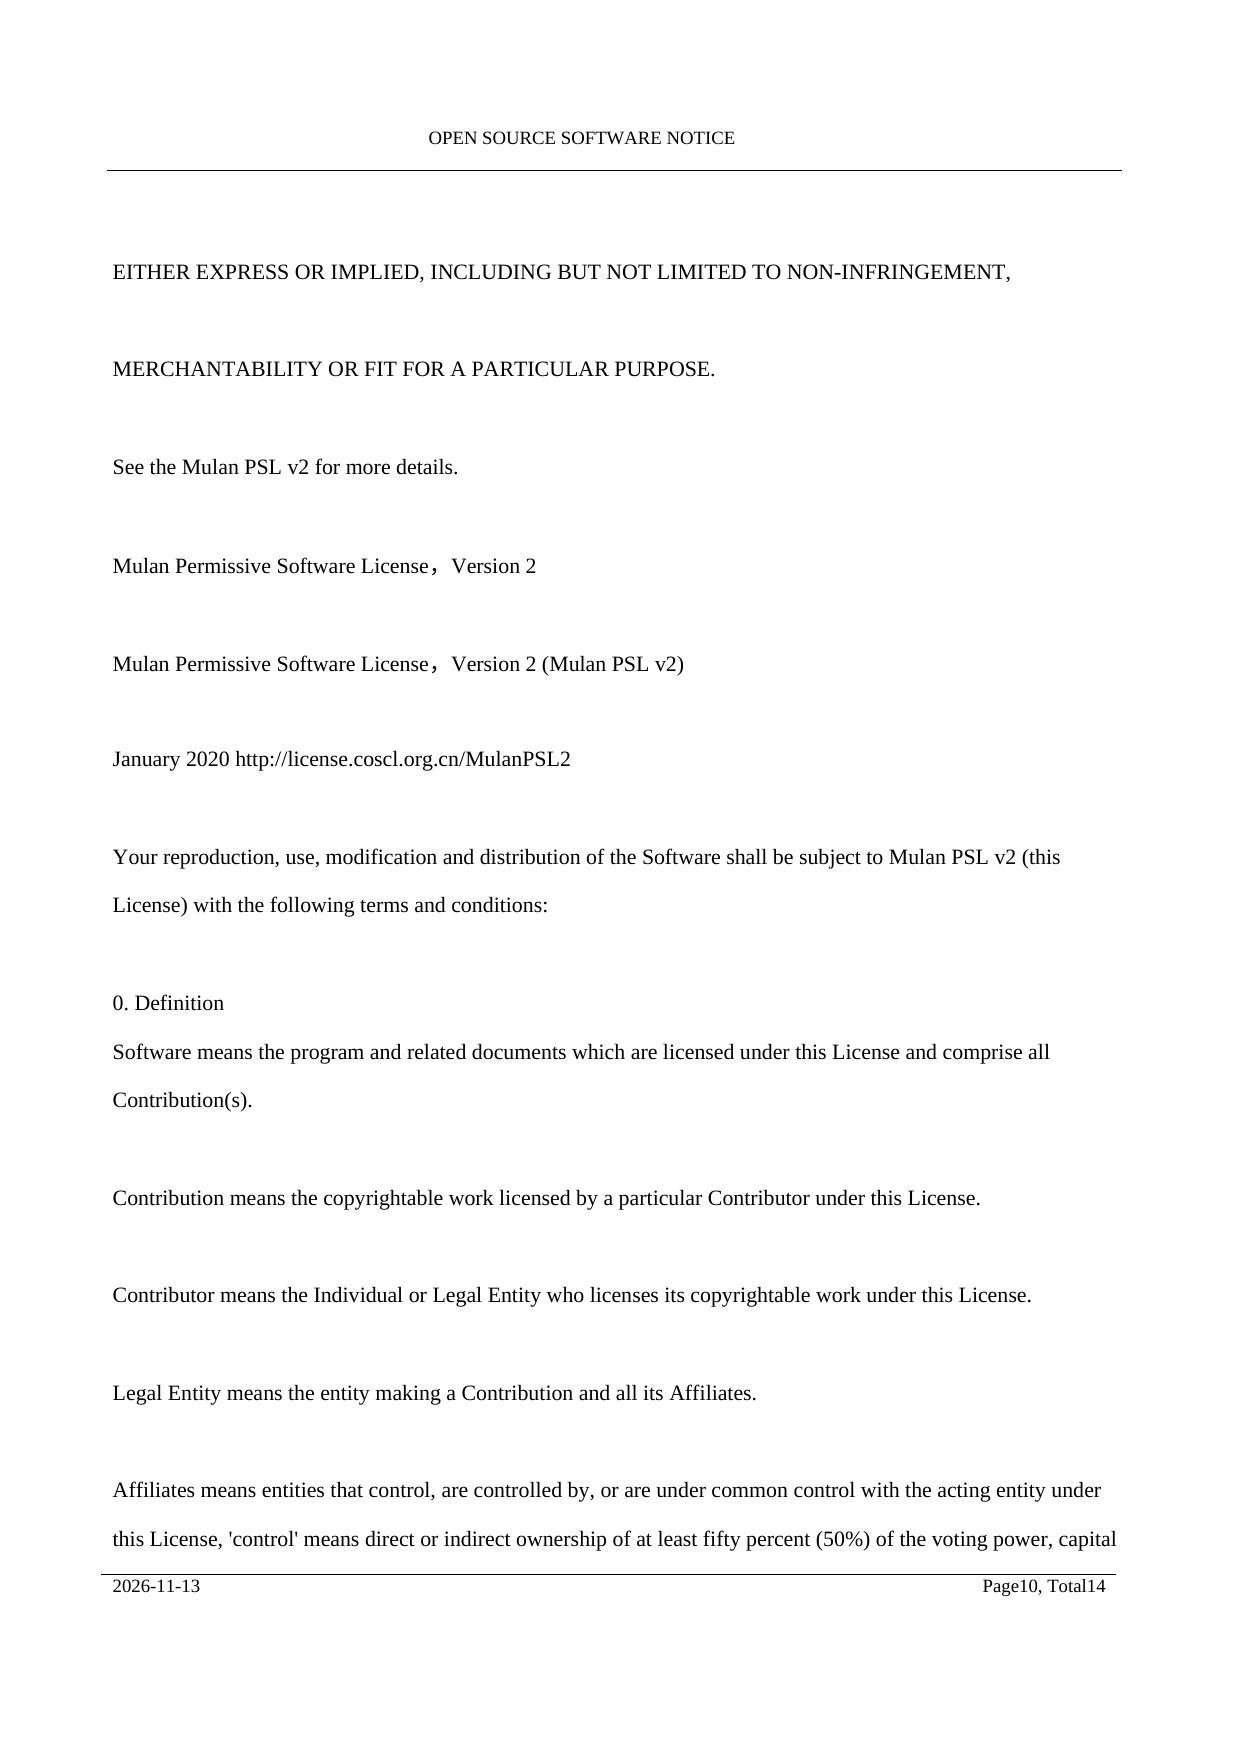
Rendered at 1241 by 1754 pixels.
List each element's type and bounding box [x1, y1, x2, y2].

text [112, 206, 1128, 1555]
